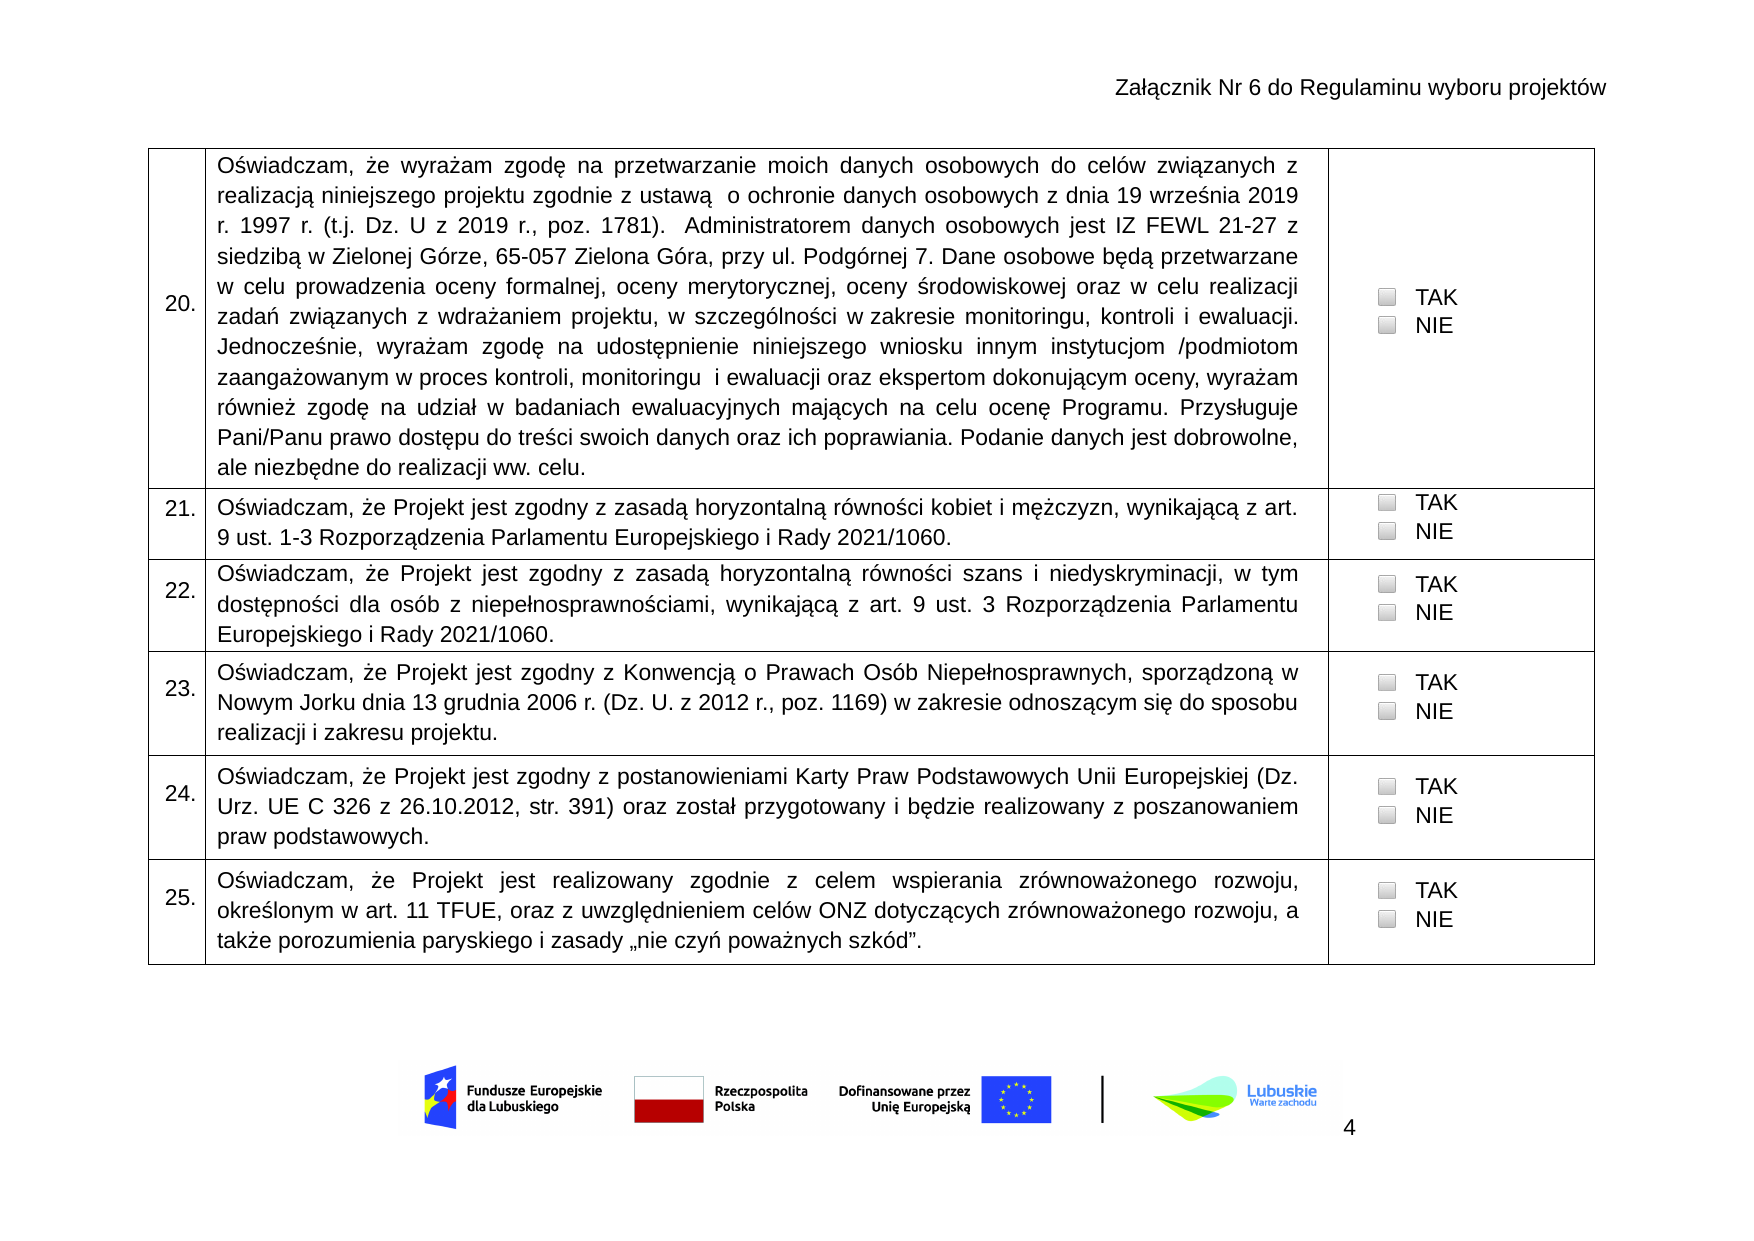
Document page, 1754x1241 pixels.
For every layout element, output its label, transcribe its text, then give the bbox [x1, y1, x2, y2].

table_cell [149, 560, 205, 651]
table_cell Oświadczam, że wyrażam zgodę na przetwarzanie moich danych osobowych do celów związanych z realizacją niniejszego projektu zgodnie z ustawą o ochronie danych osobowych z dnia 19 września 2019 r. 1997 r. (t.j. Dz. U z 2019 r., poz. 1781). Administratorem danych osobowych jest IZ FEWL 21-27 z siedzibą w Zielonej Górze, 65-057 Zielona Góra, przy ul. Podgórnej 7. Dane osobowe będą przetwarzane w celu prowadzenia oceny formalnej, oceny merytorycznej, oceny środowiskowej oraz w celu realizacji zadań związanych z wdrażaniem projektu, w szczególności w zakresie monitoringu, kontroli i ewaluacji. Jednocześnie, wyrażam zgodę na udostępnienie niniejszego wniosku innym instytucjom /podmiotom zaangażowanym w proces kontroli, monitoringu i ewaluacji oraz ekspertom dokonującym oceny, wyrażam również zgodę na udział w badaniach ewaluacyjnych mających na celu ocenę Programu. Przysługuje Pani/Panu prawo dostępu do treści swoich danych oraz ich poprawiania. Podanie danych jest dobrowolne, ale niezbędne do realizacji ww. celu. [206, 149, 1328, 487]
table_cell Oświadczam, że Projekt jest zgodny z zasadą horyzontalną równości kobiet i mężczyzn, wynikającą z art. 9 ust. 1-3 Rozporządzenia Parlamentu Europejskiego i Rady 2021/1060. [206, 489, 1328, 559]
table_cell TAK NIE [1329, 149, 1594, 487]
table_cell TAK NIE [1329, 756, 1594, 859]
picture [1378, 522, 1396, 540]
table_cell Oświadczam, że Projekt jest zgodny z Konwencją o Prawach Osób Niepełnosprawnych, sporządzoną w Nowym Jorku dnia 13 grudnia 2006 r. (Dz. U. z 2012 r., poz. 1169) w zakresie odnoszącym się do sposobu realizacji i zakresu projektu. [206, 652, 1328, 755]
table_cell TAK NIE [1329, 860, 1594, 963]
picture [1378, 882, 1396, 899]
table_cell [149, 149, 205, 487]
picture [1378, 604, 1396, 621]
table_cell Oświadczam, że Projekt jest zgodny z postanowieniami Karty Praw Podstawowych Unii Europejskiej (Dz. Urz. UE C 326 z 26.10.2012, str. 391) oraz został przygotowany i będzie realizowany z poszanowaniem praw podstawowych. [206, 756, 1328, 859]
picture [1378, 806, 1396, 824]
picture [398, 1060, 1344, 1136]
picture [1378, 316, 1396, 334]
table_cell TAK NIE [1329, 560, 1594, 651]
picture [1378, 702, 1396, 720]
table_cell [149, 652, 205, 755]
table_cell Oświadczam, że Projekt jest realizowany zgodnie z celem wspierania zrównoważonego rozwoju, określonym w art. 11 TFUE, oraz z uwzględnieniem celów ONZ dotyczących zrównoważonego rozwoju, a także porozumienia paryskiego i zasady „nie czyń poważnych szkód”. [206, 860, 1328, 963]
table_cell TAK NIE [1329, 652, 1594, 755]
table_cell [149, 756, 205, 859]
picture [1378, 674, 1396, 691]
picture [1378, 288, 1396, 306]
table_cell TAK NIE [1329, 489, 1594, 559]
table_cell [149, 489, 205, 559]
table_cell [149, 860, 205, 963]
picture [1378, 575, 1396, 593]
picture [1378, 778, 1396, 795]
picture [1378, 910, 1396, 928]
picture [1378, 494, 1396, 511]
table_cell Oświadczam, że Projekt jest zgodny z zasadą horyzontalną równości szans i niedyskryminacji, w tym dostępności dla osób z niepełnosprawnościami, wynikającą z art. 9 ust. 3 Rozporządzenia Parlamentu Europejskiego i Rady 2021/1060. [206, 560, 1328, 651]
